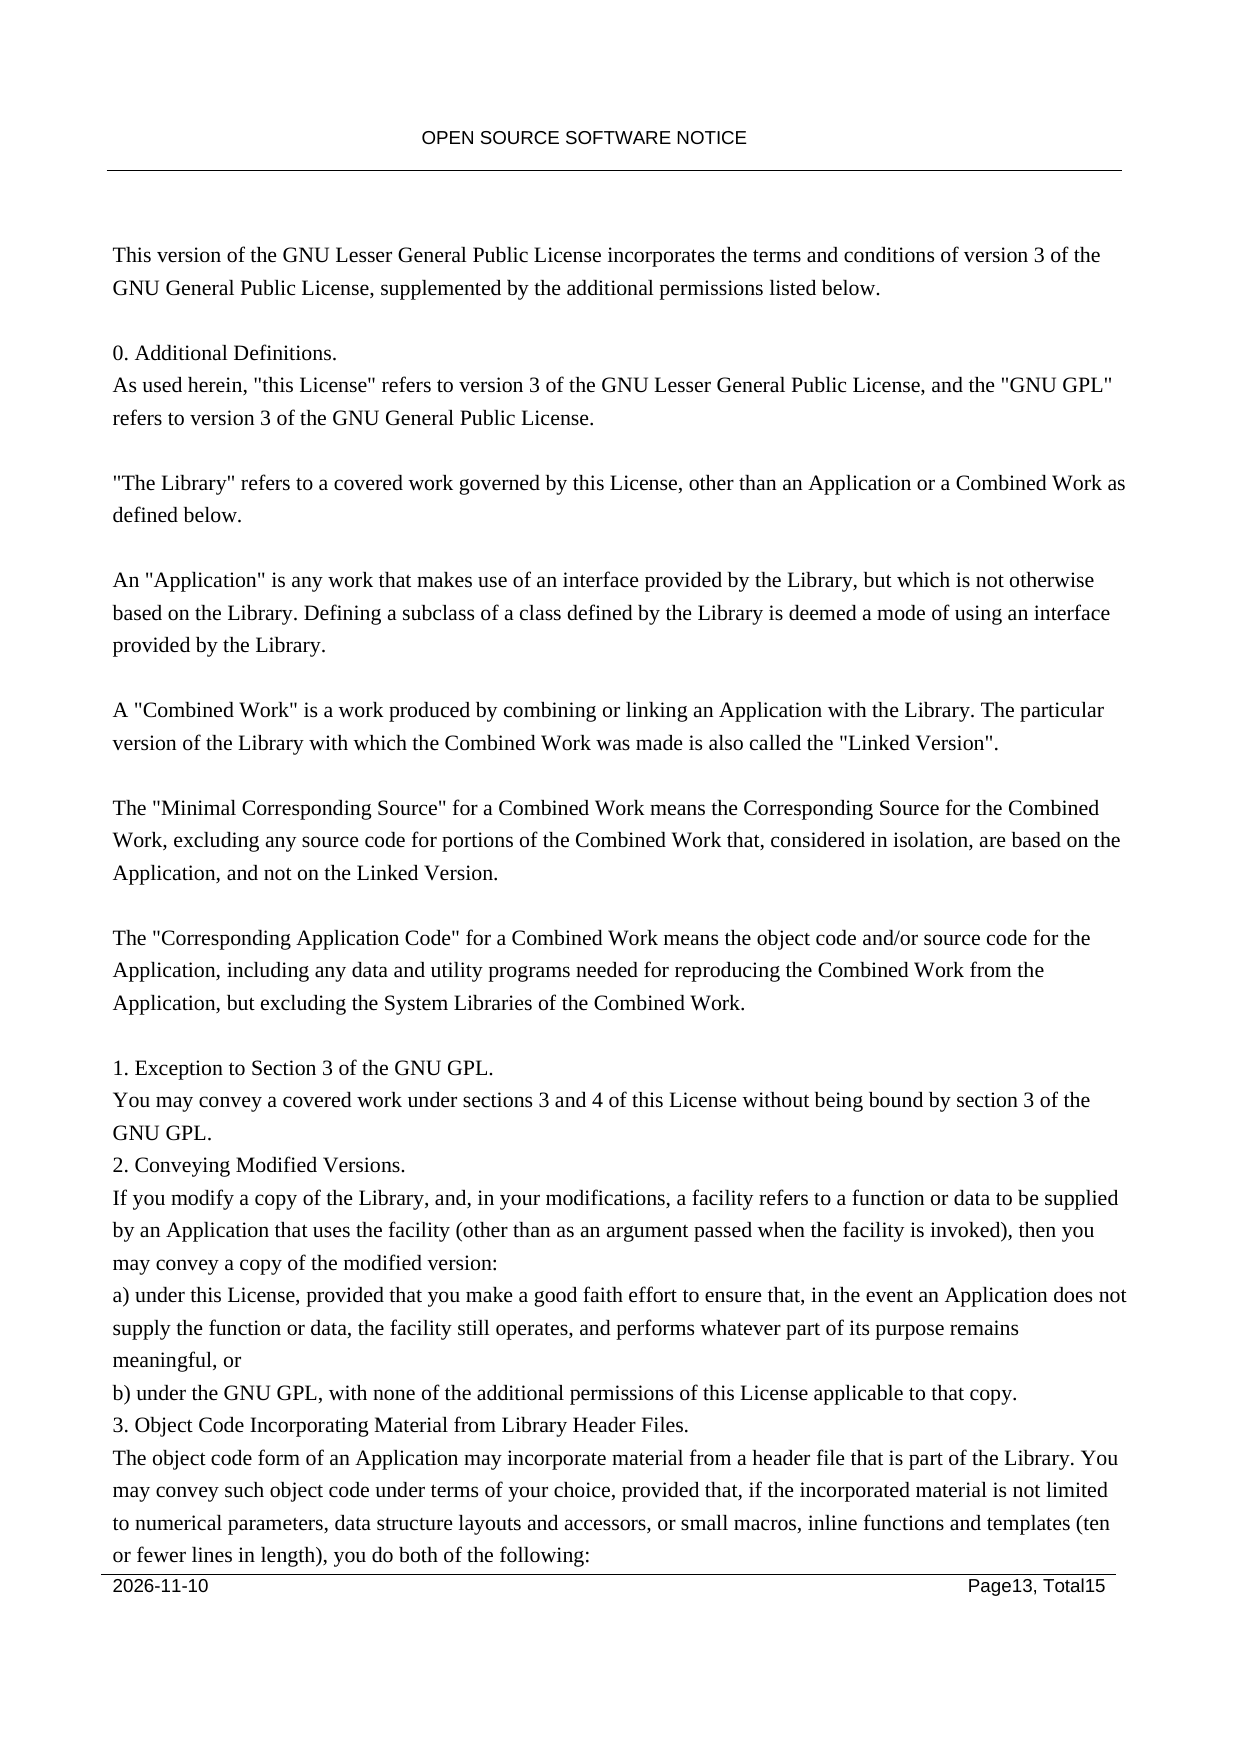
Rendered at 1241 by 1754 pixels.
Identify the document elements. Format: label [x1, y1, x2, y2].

text [112, 206, 1128, 1571]
